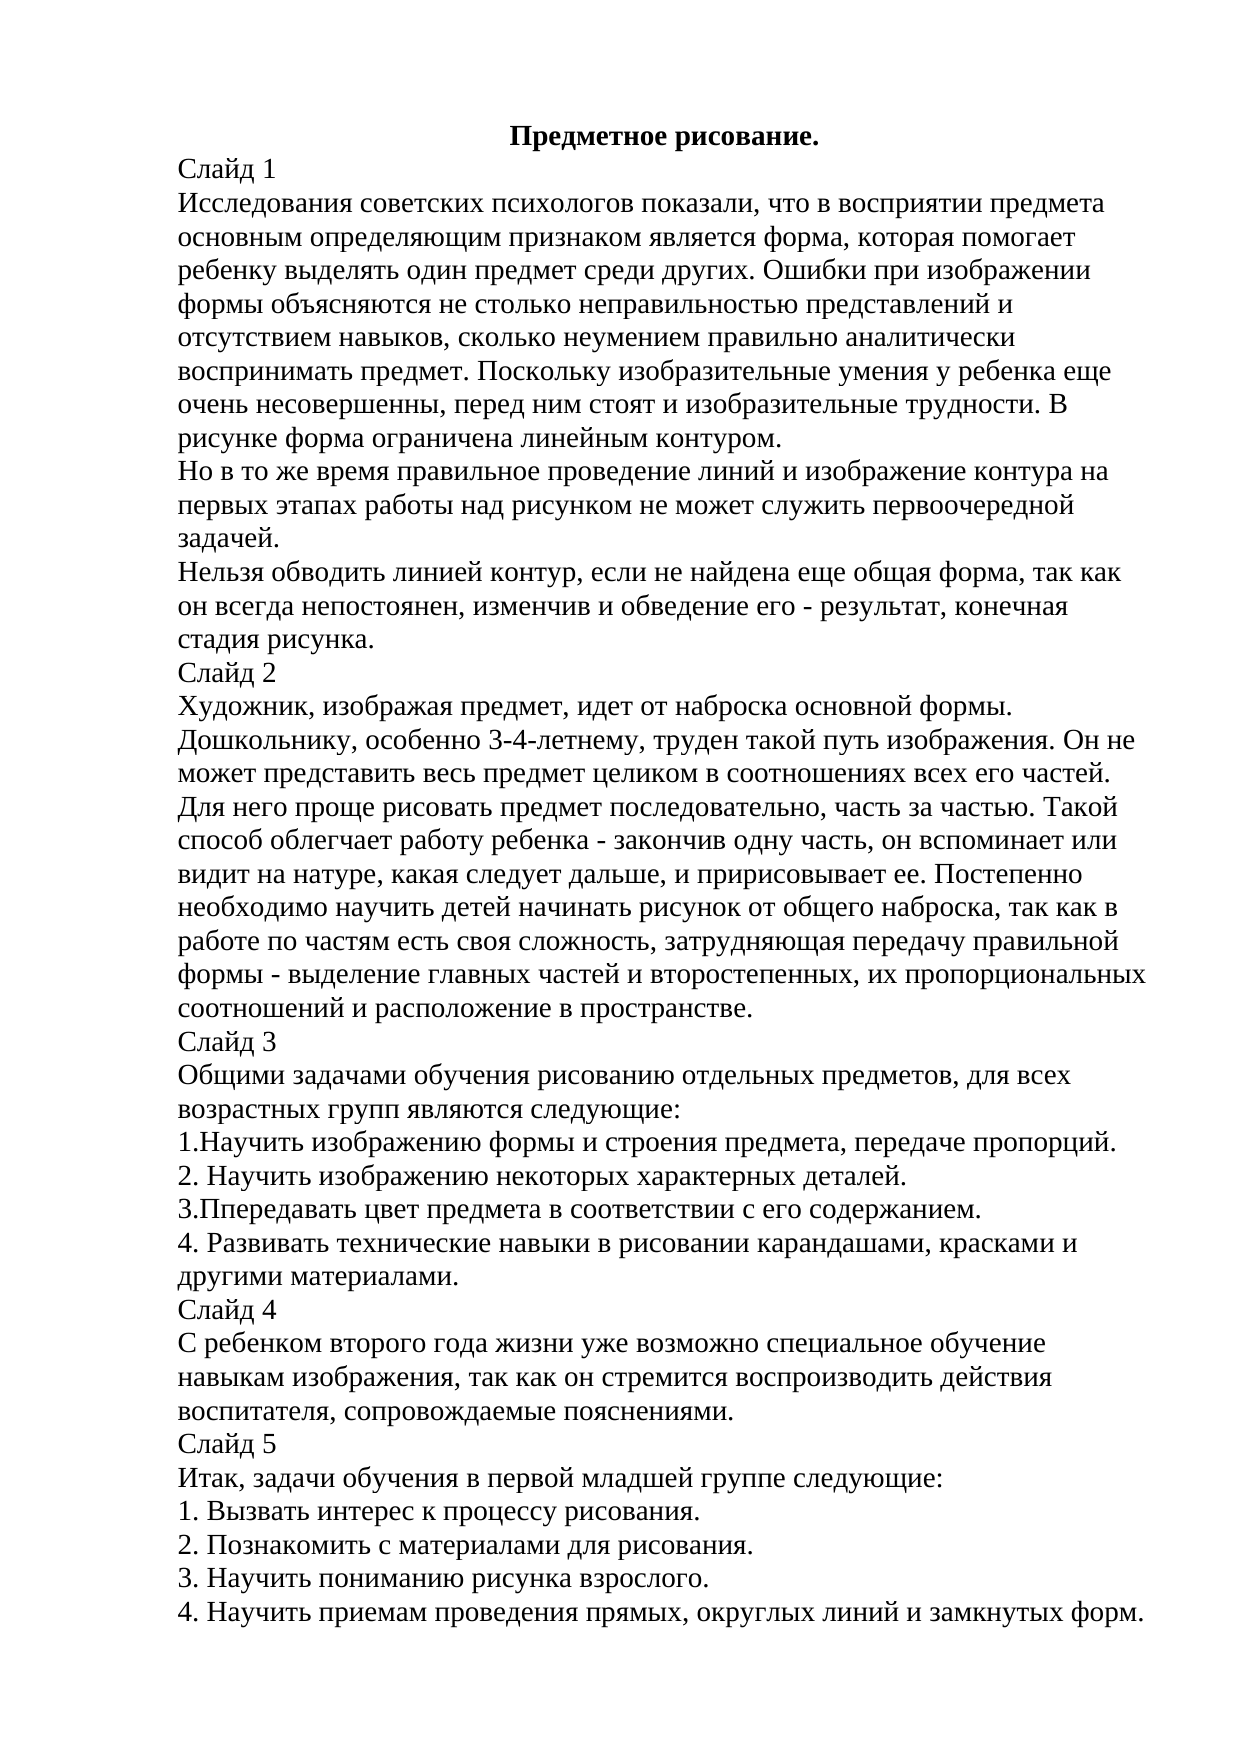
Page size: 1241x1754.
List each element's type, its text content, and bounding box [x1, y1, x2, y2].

text Слайд 1 Исследования советских психологов показали, что в восприятии предмета основным определяющим признаком является форма, которая помогает ребенку выделять один предмет среди других. Ошибки при изображении формы объясняются не столько неправильностью представлений и отсутствием навыков, сколько неумением правильно аналитически воспринимать предмет. Поскольку изобразительные умения у ребенка еще очень несовершенны, перед ним стоят и изобразительные трудности. В рисунке форма ограничена линейным контуром. Но в то же время правильное проведение линий и изображение контура на первых этапах работы над рисунком не может служить первоочередной задачей. Нельзя обводить линией контур, если не найдена еще общая форма, так как он всегда непостоянен, изменчив и обведение его - результат, конечная стадия рисунка. [177, 152, 1152, 655]
text Слайд 3 Общими задачами обучения рисованию отдельных предметов, для всех возрастных групп являются следующие: 1.Научить изображению формы и строения предмета, передаче пропорций. 2. Научить изображению некоторых характерных деталей. 3.Ппередавать цвет предмета в соответствии с его содержанием. 4. Развивать технические навыки в рисовании карандашами, красками и другими материалами. [177, 1024, 1152, 1292]
text Слайд 4 С ребенком второго года жизни уже возможно специальное обучение навыкам изображения, так как он стремится воспроизводить действия воспитателя, сопровождаемые пояснениями. [177, 1292, 1152, 1426]
text Предметное рисование. [177, 118, 1152, 152]
text Слайд 2 Художник, изображая предмет, идет от наброска основной формы. Дошкольнику, особенно 3-4-летнему, труден такой путь изображения. Он не может представить весь предмет целиком в соотношениях всех его частей. Для него проще рисовать предмет последовательно, часть за частью. Такой способ облегчает работу ребенка - закончив одну часть, он вспоминает или видит на натуре, какая следует дальше, и пририсовывает ее. Постепенно необходимо научить детей начинать рисунок от общего наброска, так как в работе по частям есть своя сложность, затрудняющая передачу правильной формы - выделение главных частей и второстепенных, их пропорциональных соотношений и расположение в пространстве. [177, 655, 1152, 1024]
